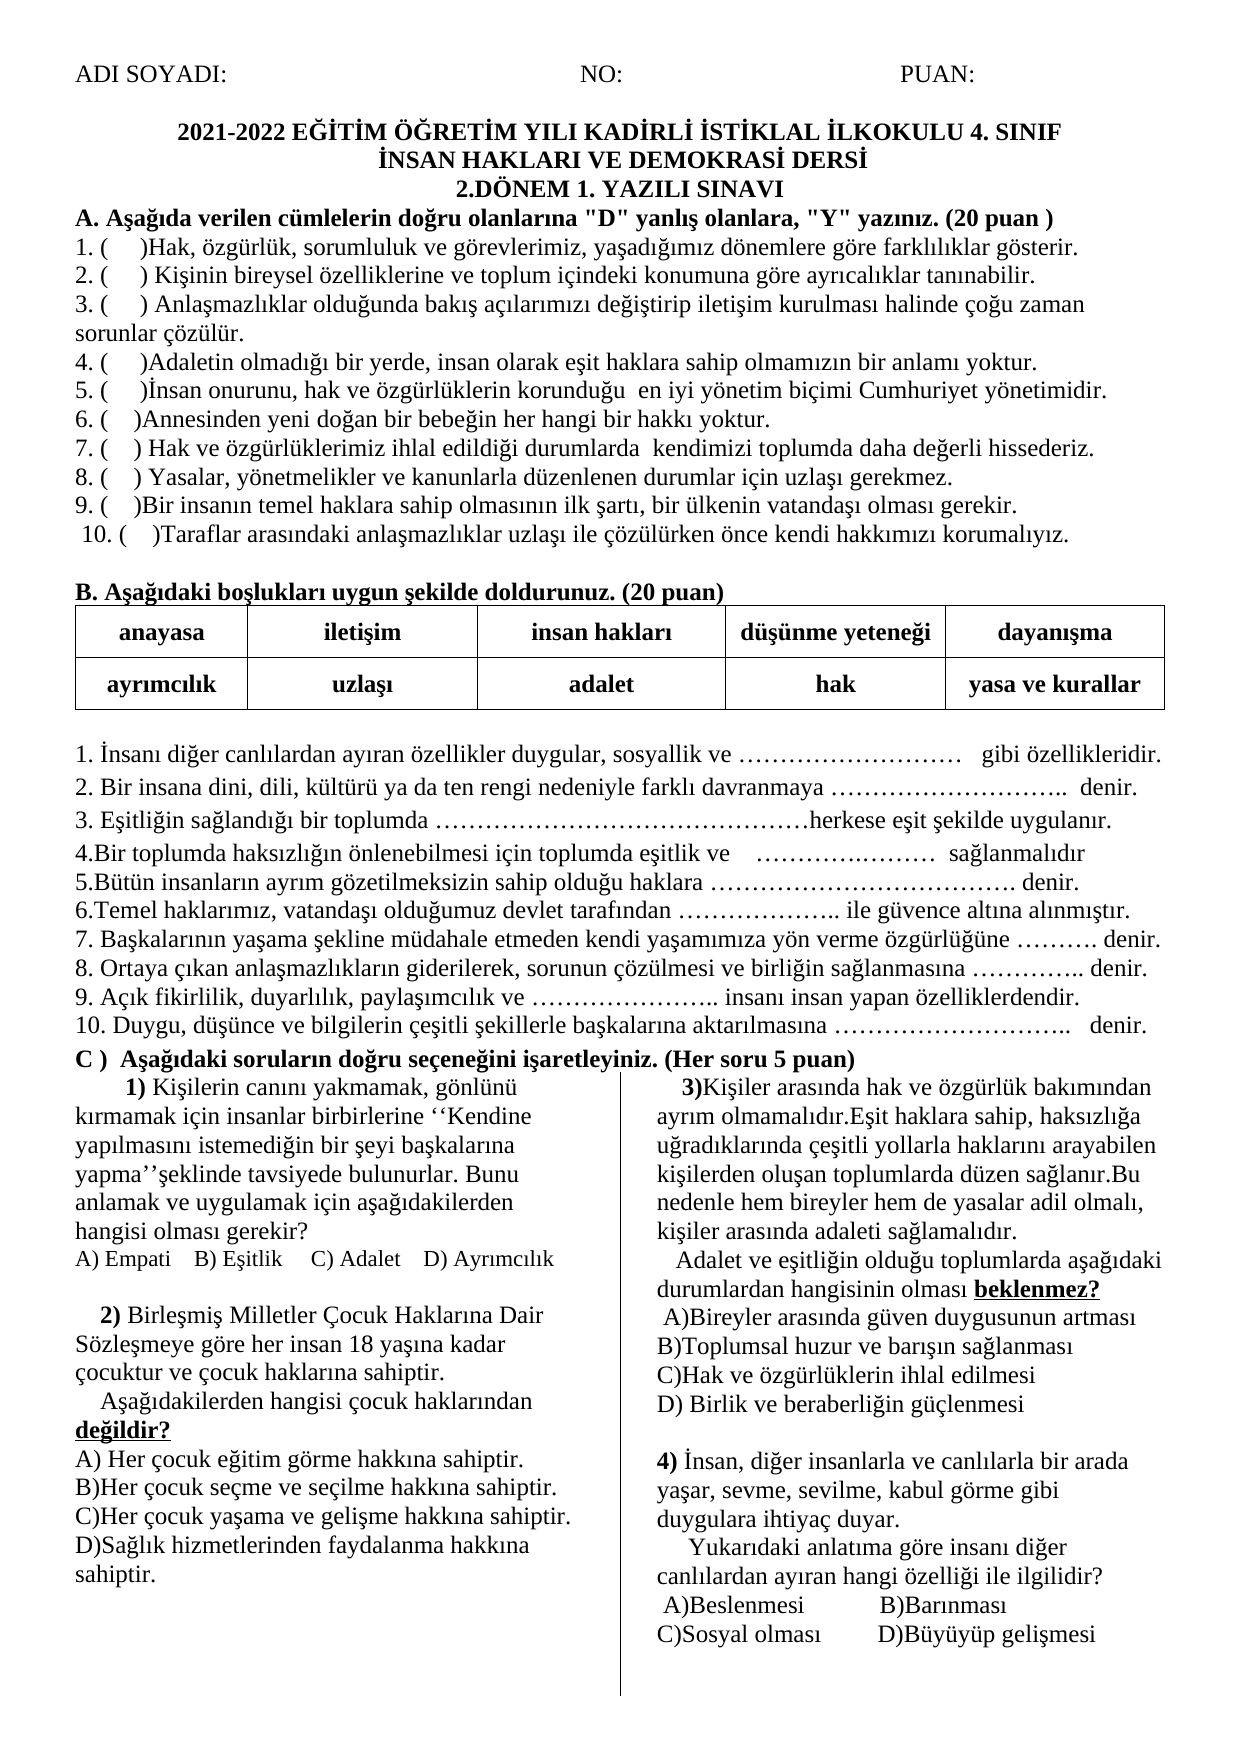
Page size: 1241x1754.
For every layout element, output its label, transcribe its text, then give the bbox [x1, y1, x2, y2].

text D)Sağlık hizmetlerinden faydalanma hakkına sahiptir. [75, 1530, 583, 1587]
text 1) Kişilerin canını yakmamak, gönlünü kırmamak için insanlar birbirlerine ‘‘Kendine yapılmasını istemediğin bir şeyi başkalarına yapma’’şeklinde tavsiyede bulunurlar. Bunu anlamak ve uygulamak için aşağıdakilerden hangisi olması gerekir? A) Empati B) Eşitlik C) Adalet D) Ayrımcılık [75, 1072, 583, 1271]
table_header dayanışma [946, 606, 1164, 657]
text 4. ( )Adaletin olmadığı bir yerde, insan olarak eşit haklara sahip olmamızın bir anlamı yoktur. [75, 347, 1164, 375]
text D) Birlik ve beraberliğin güçlenmesi [657, 1389, 1164, 1417]
text 3. Eşitliğin sağlandığı bir toplumda ………………………………………herkese eşit şekilde uygulanır. [75, 805, 1164, 834]
text 8. ( ) Yasalar, yönetmelikler ve kanunlarla düzenlenen durumlar için uzlaşı gerekmez. [75, 462, 1164, 490]
text 8. Ortaya çıkan anlaşmazlıkların giderilerek, sorunun çözülmesi ve birliğin sağlanmasına ………….. denir. [75, 953, 1164, 982]
text 10. Duygu, düşünce ve bilgilerin çeşitli şekillerle başkalarına aktarılmasına ……………………….. denir. [75, 1011, 1164, 1039]
table_header düşünme yeteneği [726, 606, 945, 657]
text 9. Açık fikirlilik, duyarlılık, paylaşımcılık ve ………………….. insanı insan yapan özelliklerdendir. [75, 982, 1164, 1011]
text A. Aşağıda verilen cümlelerin doğru olanlarına "D" yanlış olanlara, "Y" yazınız. (20 puan ) [75, 203, 1164, 232]
table_cell uzlaşı [248, 658, 477, 709]
text C)Hak ve özgürlüklerin ihlal edilmesi [657, 1360, 1164, 1389]
text 2.DÖNEM 1. YAZILI SINAVI [75, 174, 1164, 203]
text 1. ( )Hak, özgürlük, sorumluluk ve görevlerimiz, yaşadığımız dönemlere göre farklılıklar gösterir. 2. ( ) Kişinin bireysel özelliklerine ve toplum içindeki konumuna göre ayrıcalıklar tanınabilir. [75, 232, 1164, 289]
text İNSAN HAKLARI VE DEMOKRASİ DERSİ [75, 145, 1164, 174]
table_cell adalet [478, 658, 725, 709]
table_header iletişim [248, 606, 477, 657]
text 2. Bir insana dini, dili, kültürü ya da ten rengi nedeniyle farklı davranmaya ……………………….. denir. [75, 772, 1164, 801]
text C)Her çocuk yaşama ve gelişme hakkına sahiptir. [75, 1501, 583, 1530]
text B. Aşağıdaki boşlukları uygun şekilde doldurunuz. (20 puan) [75, 577, 1164, 605]
text 2) Birleşmiş Milletler Çocuk Haklarına Dair Sözleşmeye göre her insan 18 yaşına kadar çocuktur ve çocuk haklarına sahiptir. Aşağıdakilerden hangisi çocuk haklarından değildir? A) Her çocuk eğitim görme hakkına sahiptir. B)Her çocuk seçme ve seçilme hakkına sahiptir. [75, 1271, 583, 1501]
text 7. ( ) Hak ve özgürlüklerimiz ihlal edildiği durumlarda kendimizi toplumda daha değerli hissederiz. [75, 433, 1164, 462]
table_header anayasa [76, 606, 247, 657]
table_header insan hakları [478, 606, 725, 657]
table_cell hak [726, 658, 945, 709]
text 1. İnsanı diğer canlılardan ayıran özellikler duygular, sosyallik ve ……………………… gibi özellikleridir. [75, 739, 1164, 768]
table_cell yasa ve kurallar [946, 658, 1164, 709]
text 5. ( )İnsan onurunu, hak ve özgürlüklerin korunduğu en iyi yönetim biçimi Cumhuriyet yönetimidir. [75, 375, 1164, 404]
text 4.Bir toplumda haksızlığın önlenebilmesi için toplumda eşitlik ve ………….……… sağlanmalıdır 5.Bütün insanların ayrım gözetilmeksizin sahip olduğu haklara ………………………………. denir. 6.Temel haklarımız, vatandaşı olduğumuz devlet tarafından ……………….. ile güvence altına alınmıştır. 7. Başkalarının yaşama şekline müdahale etmeden kendi yaşamımıza yön verme özgürlüğüne ………. denir. [75, 838, 1164, 953]
text 10. ( )Taraflar arasındaki anlaşmazlıklar uzlaşı ile çözülürken önce kendi hakkımızı korumalıyız. [75, 519, 1164, 548]
text A)Beslenmesi B)Barınması [657, 1590, 1164, 1619]
table_cell ayrımcılık [76, 658, 247, 709]
text B)Toplumsal huzur ve barışın sağlanması [657, 1331, 1164, 1360]
text 9. ( )Bir insanın temel haklara sahip olmasının ilk şartı, bir ülkenin vatandaşı olması gerekir. [75, 490, 1164, 519]
text 6. ( )Annesinden yeni doğan bir bebeğin her hangi bir hakkı yoktur. [75, 404, 1164, 433]
text 4) İnsan, diğer insanlarla ve canlılarla bir arada yaşar, sevme, sevilme, kabul görme gibi duygulara ihtiyaç duyar. Yukarıdaki anlatıma göre insanı diğer canlılardan ayıran hangi özelliği ile ilgilidir? [657, 1417, 1164, 1590]
text 3. ( ) Anlaşmazlıklar olduğunda bakış açılarımızı değiştirip iletişim kurulması halinde çoğu zaman sorunlar çözülür. [75, 289, 1164, 347]
text C ) Aşağıdaki soruların doğru seçeneğini işaretleyiniz. (Her soru 5 puan) [75, 1044, 1164, 1072]
text 3)Kişiler arasında hak ve özgürlük bakımından ayrım olmamalıdır.Eşit haklara sahip, haksızlığa uğradıklarında çeşitli yollarla haklarını arayabilen kişilerden oluşan toplumlarda düzen sağlanır.Bu nedenle hem bireyler hem de yasalar adil olmalı, kişiler arasında adaleti sağlamalıdır. Adalet ve eşitliğin olduğu toplumlarda aşağıdaki durumlardan hangisinin olması beklenmez? A)Bireyler arasında güven duygusunun artması [657, 1072, 1164, 1331]
text C)Sosyal olması D)Büyüyüp gelişmesi [657, 1619, 1164, 1647]
text ADI SOYADI: NO: PUAN: [75, 59, 1164, 88]
text 2021-2022 EĞİTİM ÖĞRETİM YILI KADİRLİ İSTİKLAL İLKOKULU 4. SINIF [75, 117, 1164, 145]
